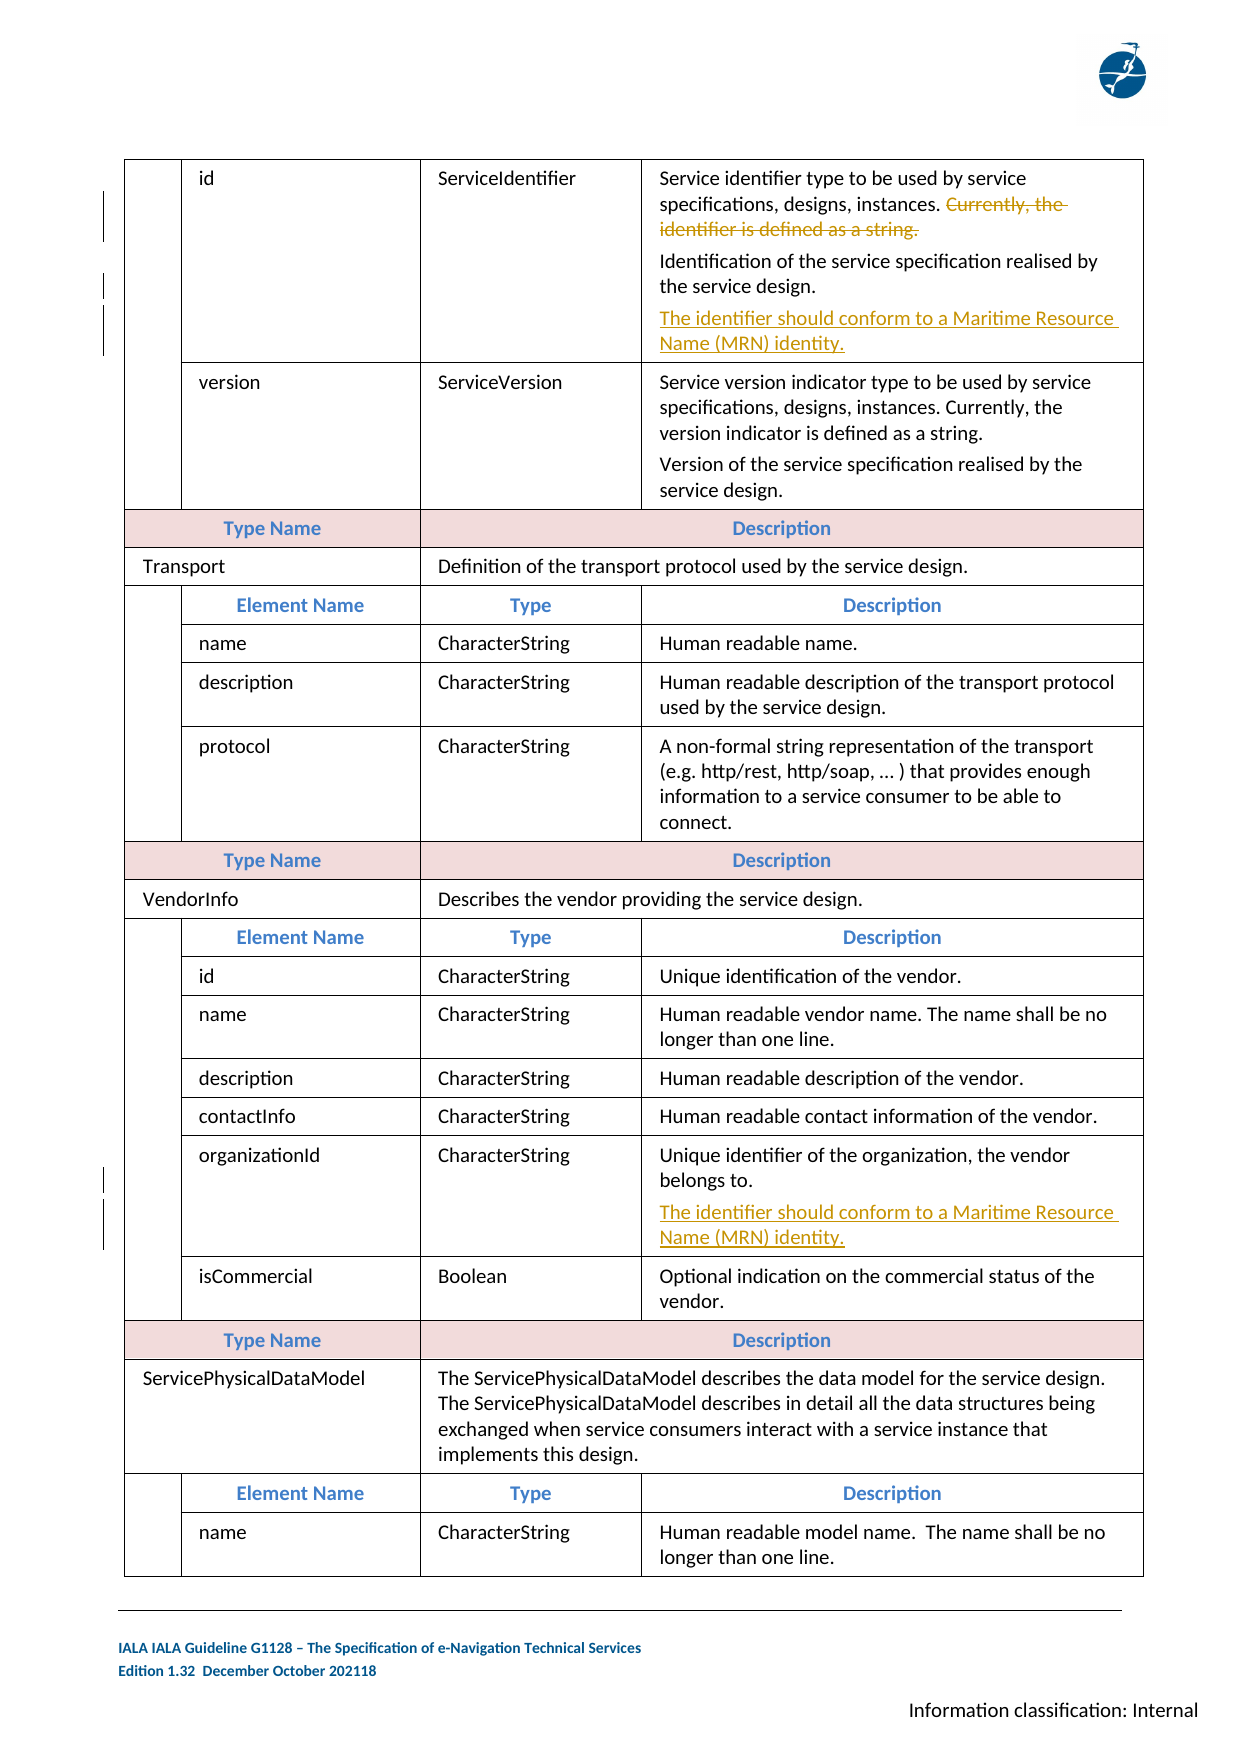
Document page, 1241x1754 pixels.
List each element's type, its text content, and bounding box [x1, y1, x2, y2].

table_cell The ServicePhysicalDataModel describes the data model for the service design. The ServicePhysicalDataModel describes in detail all the data structures being exchanged when service consumers interact with a service instance that implements this design. [421, 1360, 1143, 1473]
table_cell CharacterString [421, 1136, 641, 1256]
table_cell isCommercial [182, 1257, 420, 1320]
table_cell ServiceIdentifier [421, 160, 641, 362]
table_cell Human readable vendor name. The name shall be no longer than one line. [642, 996, 1143, 1058]
table_cell Description [642, 919, 1143, 956]
table_cell ServiceVersion [421, 363, 641, 508]
table_cell contactInfo [182, 1098, 420, 1135]
table_cell Human readable contact information of the vendor. [642, 1098, 1143, 1135]
table_cell Human readable description of the transport protocol used by the service design. [642, 663, 1143, 726]
table_cell id [182, 957, 420, 994]
table_cell Type [421, 919, 641, 956]
table_cell name [182, 996, 420, 1058]
table_cell Description [642, 1474, 1143, 1512]
table_cell version [182, 363, 420, 508]
table_cell name [182, 625, 420, 662]
table_cell CharacterString [421, 1098, 641, 1135]
table_cell Definition of the transport protocol used by the service design. [421, 548, 1143, 585]
table_cell CharacterString [421, 727, 641, 841]
table_cell description [182, 663, 420, 726]
table_cell Optional indication on the commercial status of the vendor. [642, 1257, 1143, 1320]
table_cell A non-formal string representation of the transport (e.g. http/rest, http/soap, … ) that provides enough information to a service consumer to be able to connect. [642, 727, 1143, 841]
table_cell Service identifier type to be used by service specifications, designs, instances. Identification of the service specification realised by the service design. [642, 160, 1143, 362]
table_cell Human readable name. [642, 625, 1143, 662]
table_cell VendorInfo [125, 880, 420, 918]
table_cell Unique identifier of the organization, the vendor belongs to. [642, 1136, 1143, 1256]
table_cell Unique identification of the vendor. [642, 957, 1143, 994]
table_cell Service version indicator type to be used by service specifications, designs, instances. Currently, the version indicator is defined as a string. Version of the service specification realised by the service design. [642, 363, 1143, 508]
table_cell Element Name [182, 1474, 420, 1512]
table_cell CharacterString [421, 625, 641, 662]
table_cell Type [421, 586, 641, 624]
table_cell name [182, 1513, 420, 1576]
table_cell [125, 1474, 181, 1576]
table_cell [125, 919, 181, 1320]
table_cell Description [421, 510, 1143, 547]
table_cell Element Name [182, 919, 420, 956]
table_cell organizationId [182, 1136, 420, 1256]
table_cell Description [421, 842, 1143, 879]
table_cell CharacterString [421, 1513, 641, 1576]
picture [1076, 34, 1169, 126]
table_cell id [182, 160, 420, 362]
table_cell Describes the vendor providing the service design. [421, 880, 1143, 918]
table_cell protocol [182, 727, 420, 841]
table_cell Element Name [182, 586, 420, 624]
table_cell description [182, 1059, 420, 1097]
table_cell Description [421, 1321, 1143, 1358]
table_cell Human readable model name. The name shall be no longer than one line. [642, 1513, 1143, 1576]
table_cell Type Name [125, 1321, 420, 1358]
table_cell Type [421, 1474, 641, 1512]
table_cell Description [642, 586, 1143, 624]
table_cell CharacterString [421, 663, 641, 726]
table_cell Type Name [125, 842, 420, 879]
table_cell CharacterString [421, 1059, 641, 1097]
table_cell CharacterString [421, 957, 641, 994]
table_cell Type Name [125, 510, 420, 547]
table_cell CharacterString [421, 996, 641, 1058]
table_cell [125, 586, 181, 841]
table_cell Boolean [421, 1257, 641, 1320]
table_cell [125, 160, 181, 508]
table_cell ServicePhysicalDataModel [125, 1360, 420, 1473]
table_cell Transport [125, 548, 420, 585]
table_cell Human readable description of the vendor. [642, 1059, 1143, 1097]
